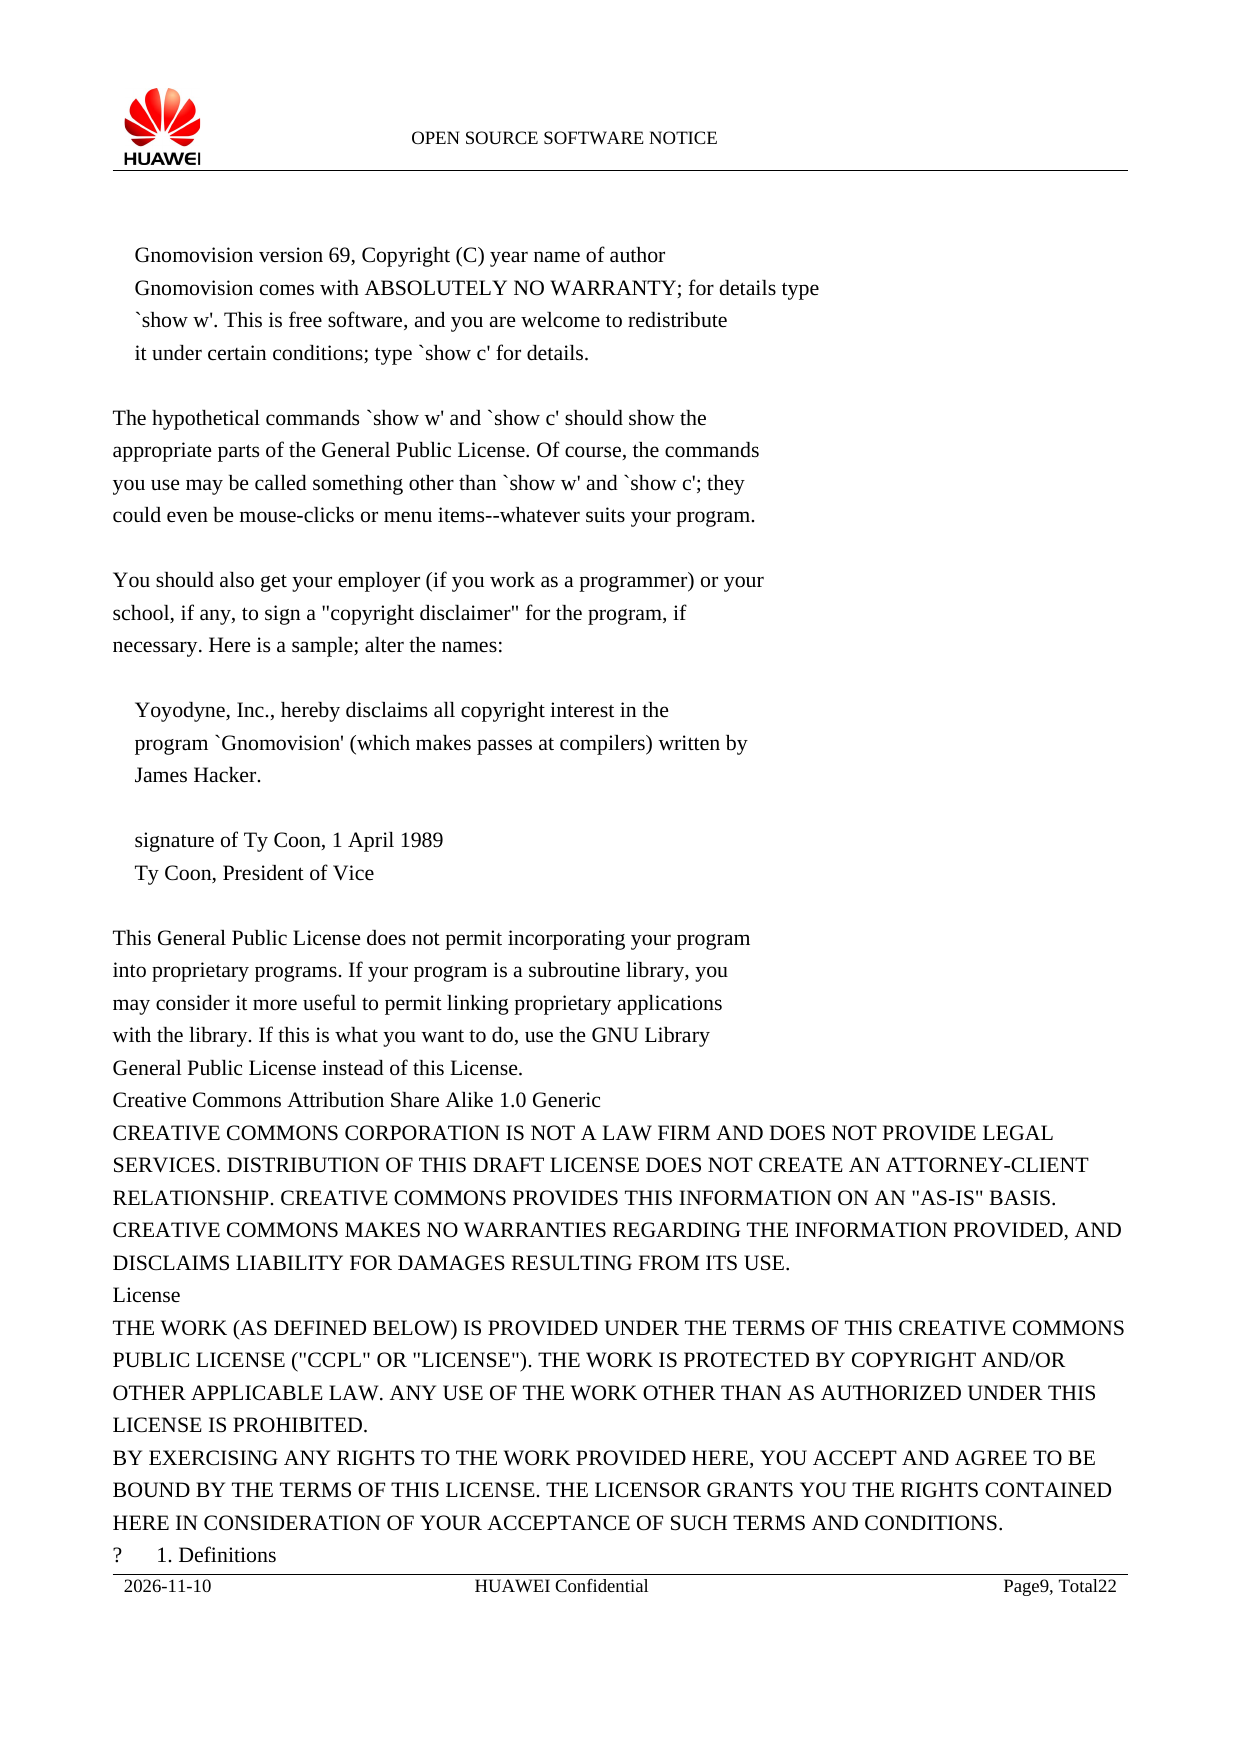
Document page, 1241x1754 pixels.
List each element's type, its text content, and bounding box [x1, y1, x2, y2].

picture [124, 88, 201, 165]
